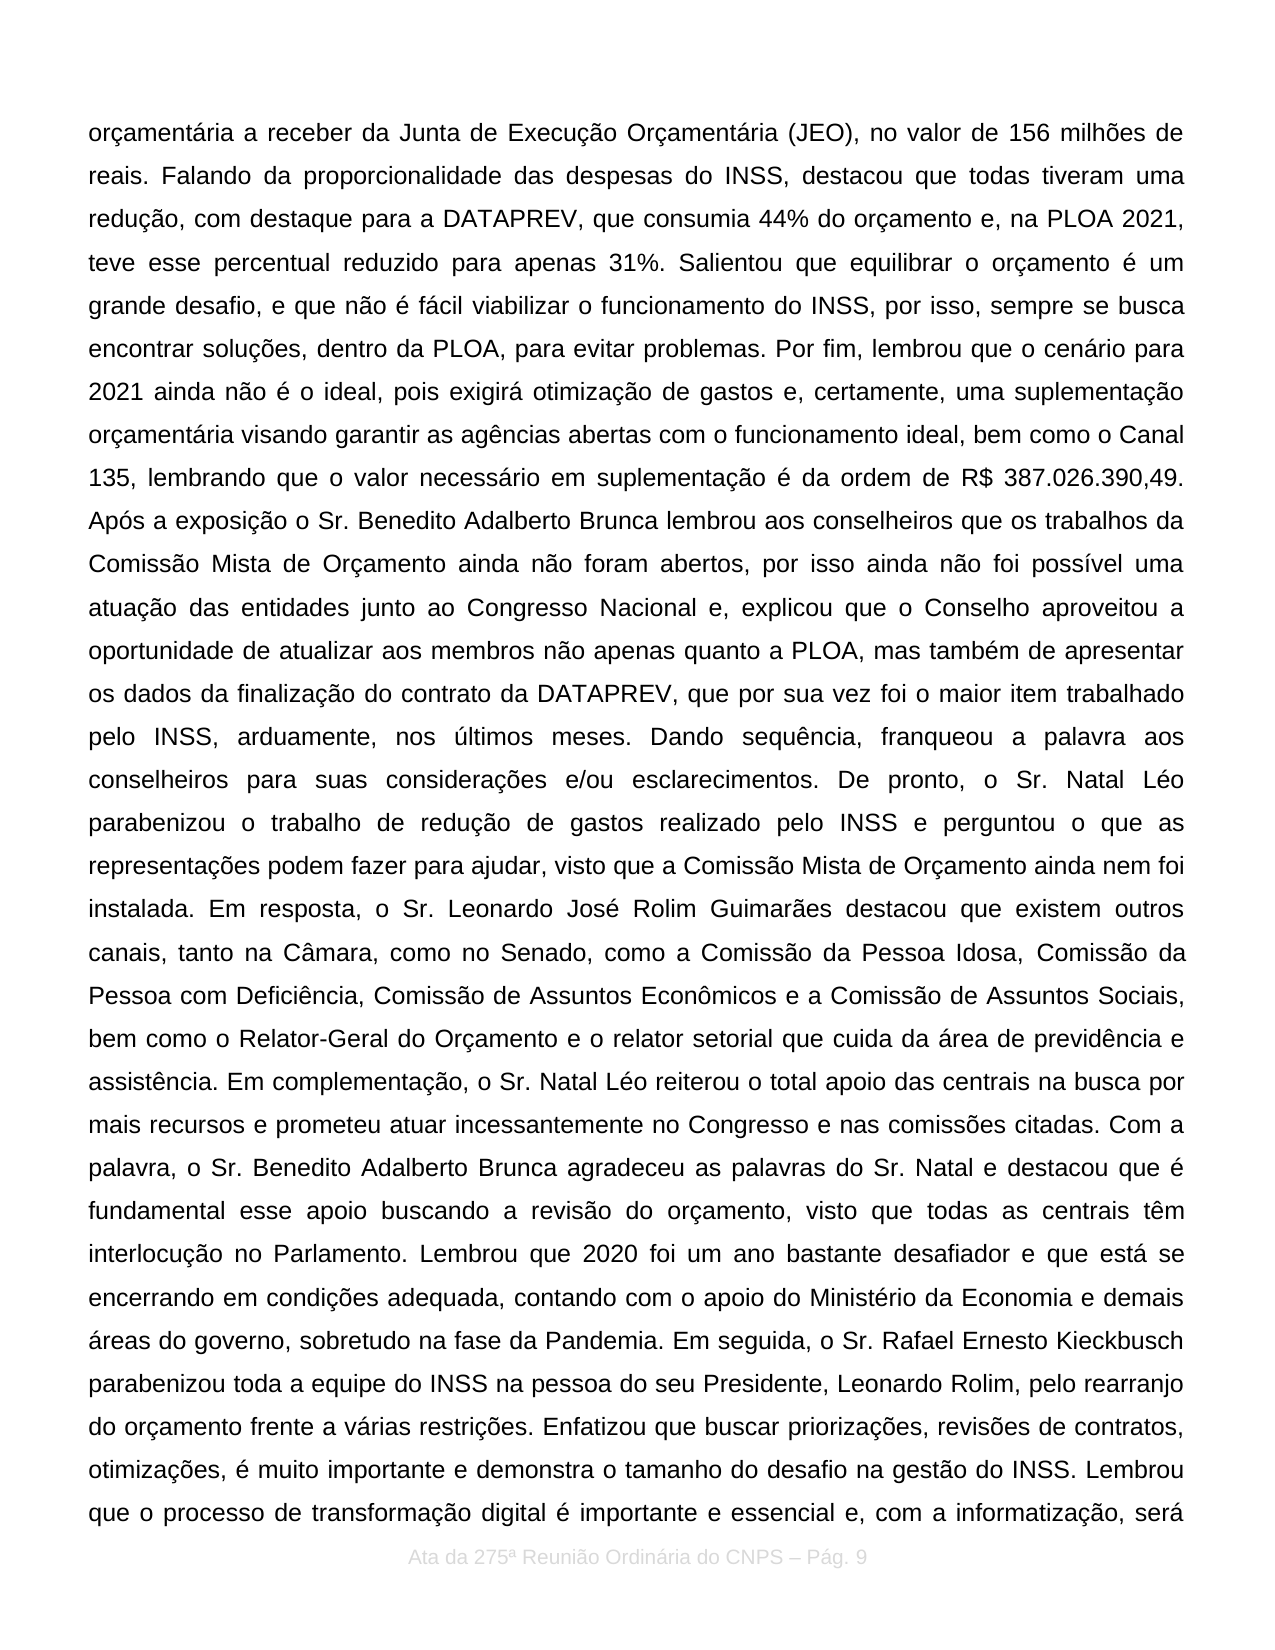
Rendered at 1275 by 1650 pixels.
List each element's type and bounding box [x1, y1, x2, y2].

text [87, 118, 1186, 1527]
